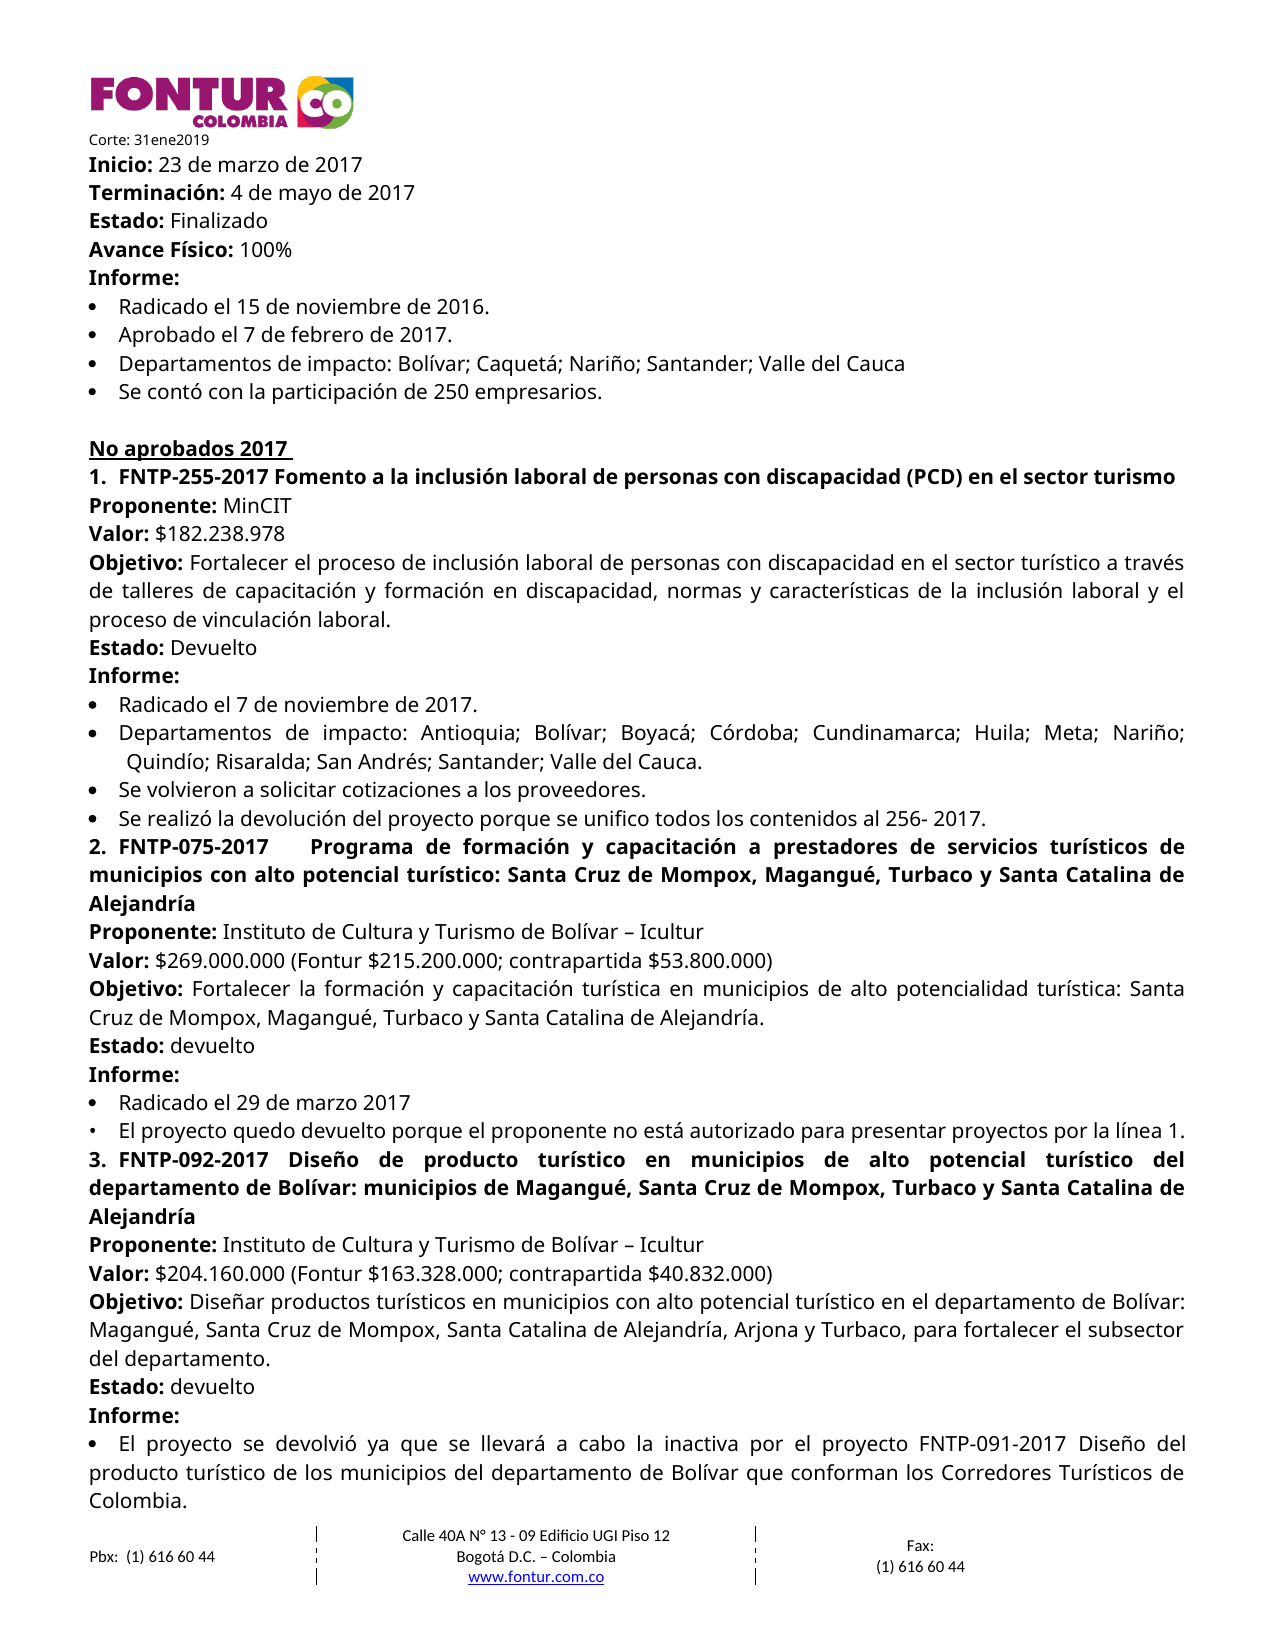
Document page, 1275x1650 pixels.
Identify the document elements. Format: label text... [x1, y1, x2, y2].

list Se realizó la devolución del proyecto porque se unifico todos los contenidos al 256- 2017. [89, 804, 1186, 832]
text Informe: [89, 662, 1186, 690]
picture [88, 73, 355, 130]
list Valor: $269.000.000 (Fontur $215.200.000; contrapartida $53.800.000) [89, 946, 1186, 974]
list Radicado el 7 de noviembre de 2017. [89, 690, 1186, 718]
list Valor: $204.160.000 (Fontur $163.328.000; contrapartida $40.832.000) [89, 1259, 1186, 1287]
list Proponente: Instituto de Cultura y Turismo de Bolívar – Icultur [89, 1230, 1186, 1259]
list Radicado el 15 de noviembre de 2016. [89, 292, 1186, 320]
text Estado: Devuelto [89, 633, 1186, 662]
list Departamentos de impacto: Antioquia; Bolívar; Boyacá; Córdoba; Cundinamarca; Huila; Meta; Nariño; Quindío; Risaralda; San Andrés; Santander; Valle del Cauca. [89, 718, 1186, 775]
list Se contó con la participación de 250 empresarios. [89, 377, 1186, 406]
text Objetivo: Fortalecer el proceso de inclusión laboral de personas con discapacidad en el sector turístico a través de talleres de capacitación y formación en discapacidad, normas y características de la inclusión laboral y el proceso de vinculación laboral. [89, 548, 1186, 633]
list Informe: [89, 1401, 1186, 1429]
text Terminación: 4 de mayo de 2017 [89, 178, 1186, 207]
list Se volvieron a solicitar cotizaciones a los proveedores. [89, 775, 1186, 804]
list Departamentos de impacto: Bolívar; Caquetá; Nariño; Santander; Valle del Cauca [89, 349, 1186, 377]
list Estado: devuelto [89, 1031, 1186, 1060]
text No aprobados 2017 [89, 434, 1186, 462]
list Proponente: Instituto de Cultura y Turismo de Bolívar – Icultur [89, 917, 1186, 946]
list Aprobado el 7 de febrero de 2017. [89, 320, 1186, 349]
list El proyecto se devolvió ya que se llevará a cabo la inactiva por el proyecto FNTP-091-2017 Diseño del producto turístico de los municipios del departamento de Bolívar que conforman los Corredores Turísticos de Colombia. [89, 1429, 1186, 1515]
text Informe: [89, 263, 1186, 292]
list • El proyecto quedo devuelto porque el proponente no está autorizado para presentar proyectos por la línea 1. [89, 1117, 1186, 1145]
text Valor: $182.238.978 [89, 519, 1186, 548]
list FNTP-092-2017 Diseño de producto turístico en municipios de alto potencial turístico del departamento de Bolívar: municipios de Magangué, Santa Cruz de Mompox, Turbaco y Santa Catalina de Alejandría [89, 1145, 1186, 1230]
list Objetivo: Fortalecer la formación y capacitación turística en municipios de alto potencialidad turística: Santa Cruz de Mompox, Magangué, Turbaco y Santa Catalina de Alejandría. [89, 974, 1186, 1031]
text Inicio: 23 de marzo de 2017 [89, 150, 1186, 178]
list Estado: devuelto [89, 1372, 1186, 1401]
list FNTP-255-2017 Fomento a la inclusión laboral de personas con discapacidad (PCD) en el sector turismo [89, 462, 1186, 491]
list Objetivo: Diseñar productos turísticos en municipios con alto potencial turístico en el departamento de Bolívar: Magangué, Santa Cruz de Mompox, Santa Catalina de Alejandría, Arjona y Turbaco, para fortalecer el subsector del departamento. [89, 1287, 1186, 1372]
list FNTP-075-2017 Programa de formación y capacitación a prestadores de servicios turísticos de municipios con alto potencial turístico: Santa Cruz de Mompox, Magangué, Turbaco y Santa Catalina de Alejandría [89, 832, 1186, 917]
text Estado: Finalizado [89, 207, 1186, 235]
list Radicado el 29 de marzo 2017 [89, 1088, 1186, 1117]
text Avance Físico: 100% [89, 235, 1186, 263]
list Informe: [89, 1060, 1186, 1088]
text Proponente: MinCIT [89, 491, 1186, 519]
